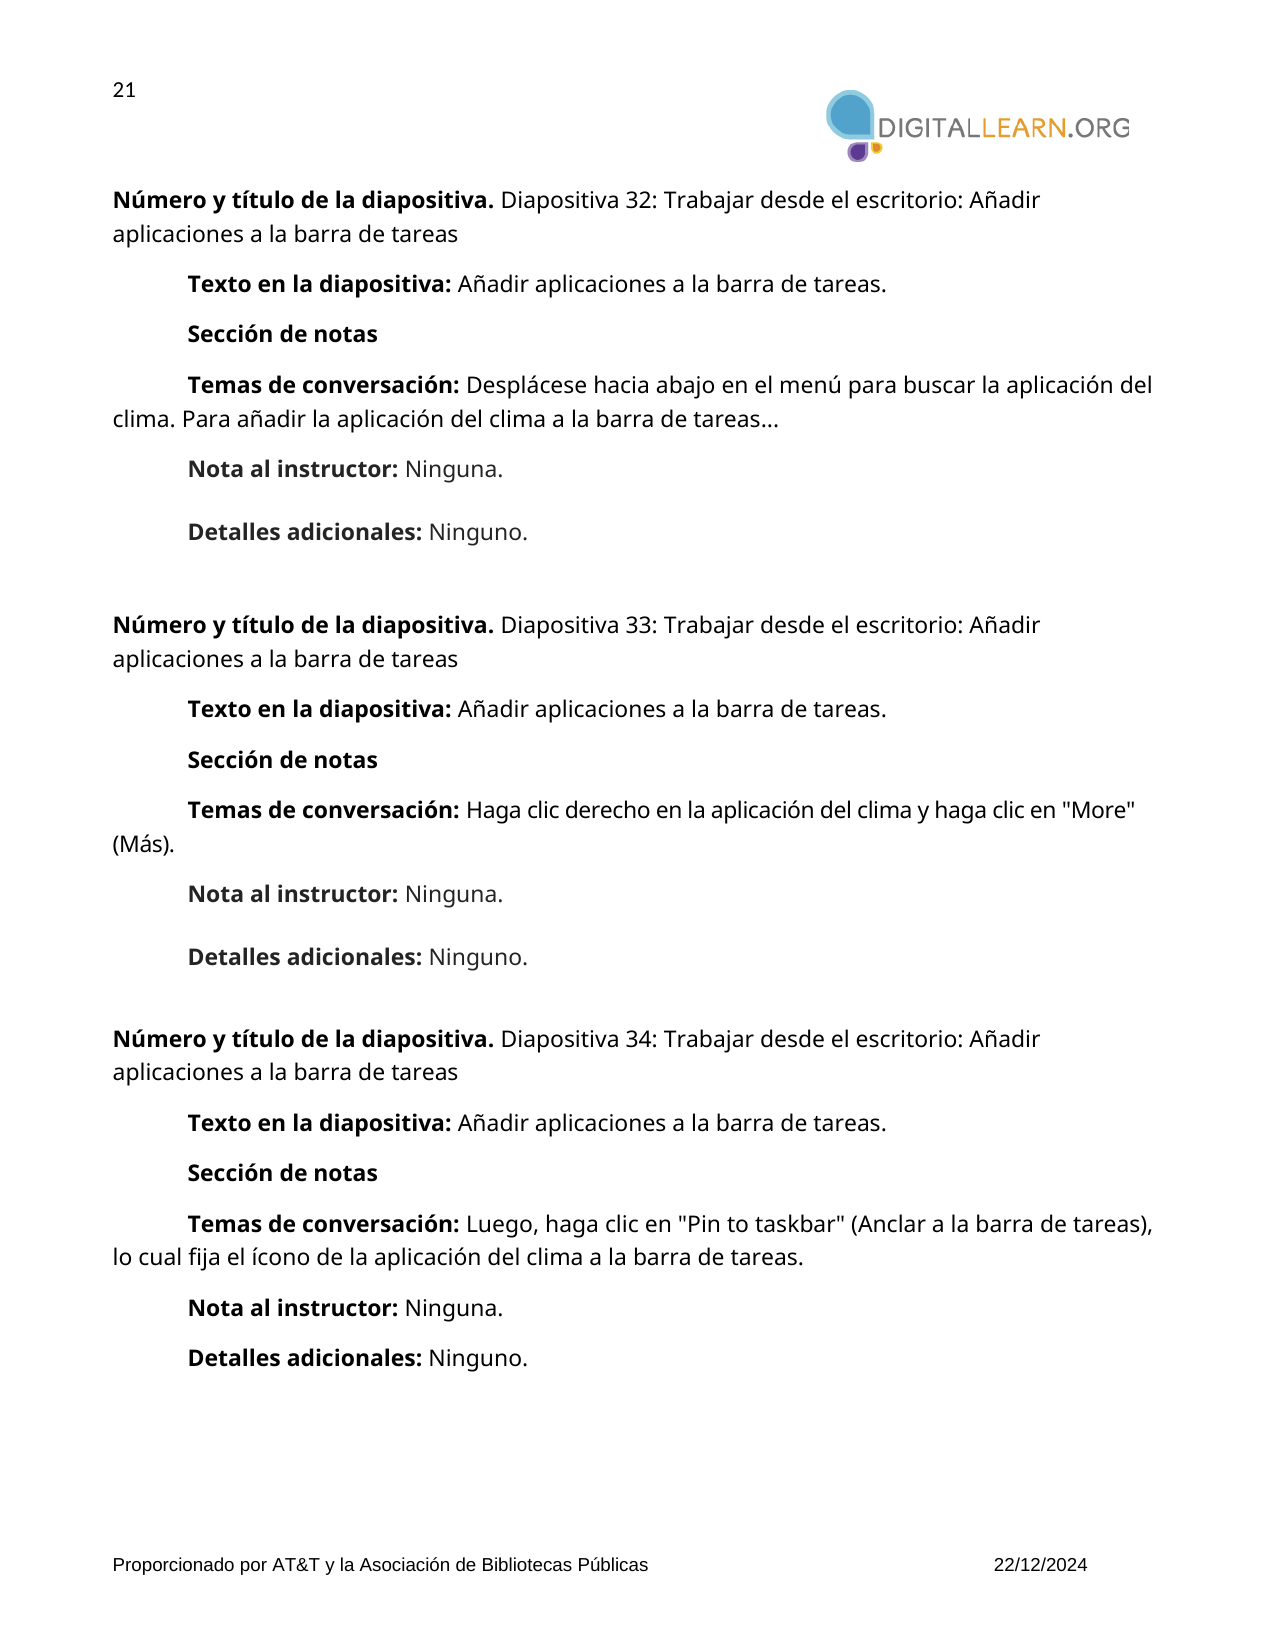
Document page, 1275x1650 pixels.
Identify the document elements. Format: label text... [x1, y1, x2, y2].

text Temas de conversación: Luego, haga clic en "Pin to taskbar" (Anclar a la barra de tareas), lo cual fija el ícono de la aplicación del clima a la barra de tareas. [112, 1207, 1162, 1272]
text Detalles adicionales: Ninguno. [187, 515, 1162, 547]
text Temas de conversación: Haga clic derecho en la aplicación del clima y haga clic en "More" (Más). [112, 794, 1162, 859]
text Sección de notas [112, 744, 1162, 775]
picture [826, 90, 1129, 150]
text Número y título de la diapositiva. Diapositiva 32: Trabajar desde el escritorio: Añadir aplicaciones a la barra de tareas [112, 150, 1162, 249]
text Detalles adicionales: Ninguno. [187, 941, 1162, 972]
text Sección de notas [112, 318, 1162, 349]
text Texto en la diapositiva: Añadir aplicaciones a la barra de tareas. [187, 693, 1162, 724]
text Nota al instructor: Ninguna. [112, 1292, 1162, 1323]
text Sección de notas [112, 1157, 1162, 1188]
text Detalles adicionales: Ninguno. [112, 1342, 1162, 1373]
text Texto en la diapositiva: Añadir aplicaciones a la barra de tareas. [187, 268, 1162, 299]
text Nota al instructor: Ninguna. [187, 453, 1162, 484]
text Número y título de la diapositiva. Diapositiva 34: Trabajar desde el escritorio: Añadir aplicaciones a la barra de tareas [112, 1022, 1162, 1087]
text Texto en la diapositiva: Añadir aplicaciones a la barra de tareas. [112, 1107, 1162, 1138]
text Número y título de la diapositiva. Diapositiva 33: Trabajar desde el escritorio: Añadir aplicaciones a la barra de tareas [112, 609, 1162, 674]
text Temas de conversación: Desplácese hacia abajo en el menú para buscar la aplicación del clima. Para añadir la aplicación del clima a la barra de tareas... [112, 369, 1162, 434]
text Nota al instructor: Ninguna. [187, 878, 1162, 909]
